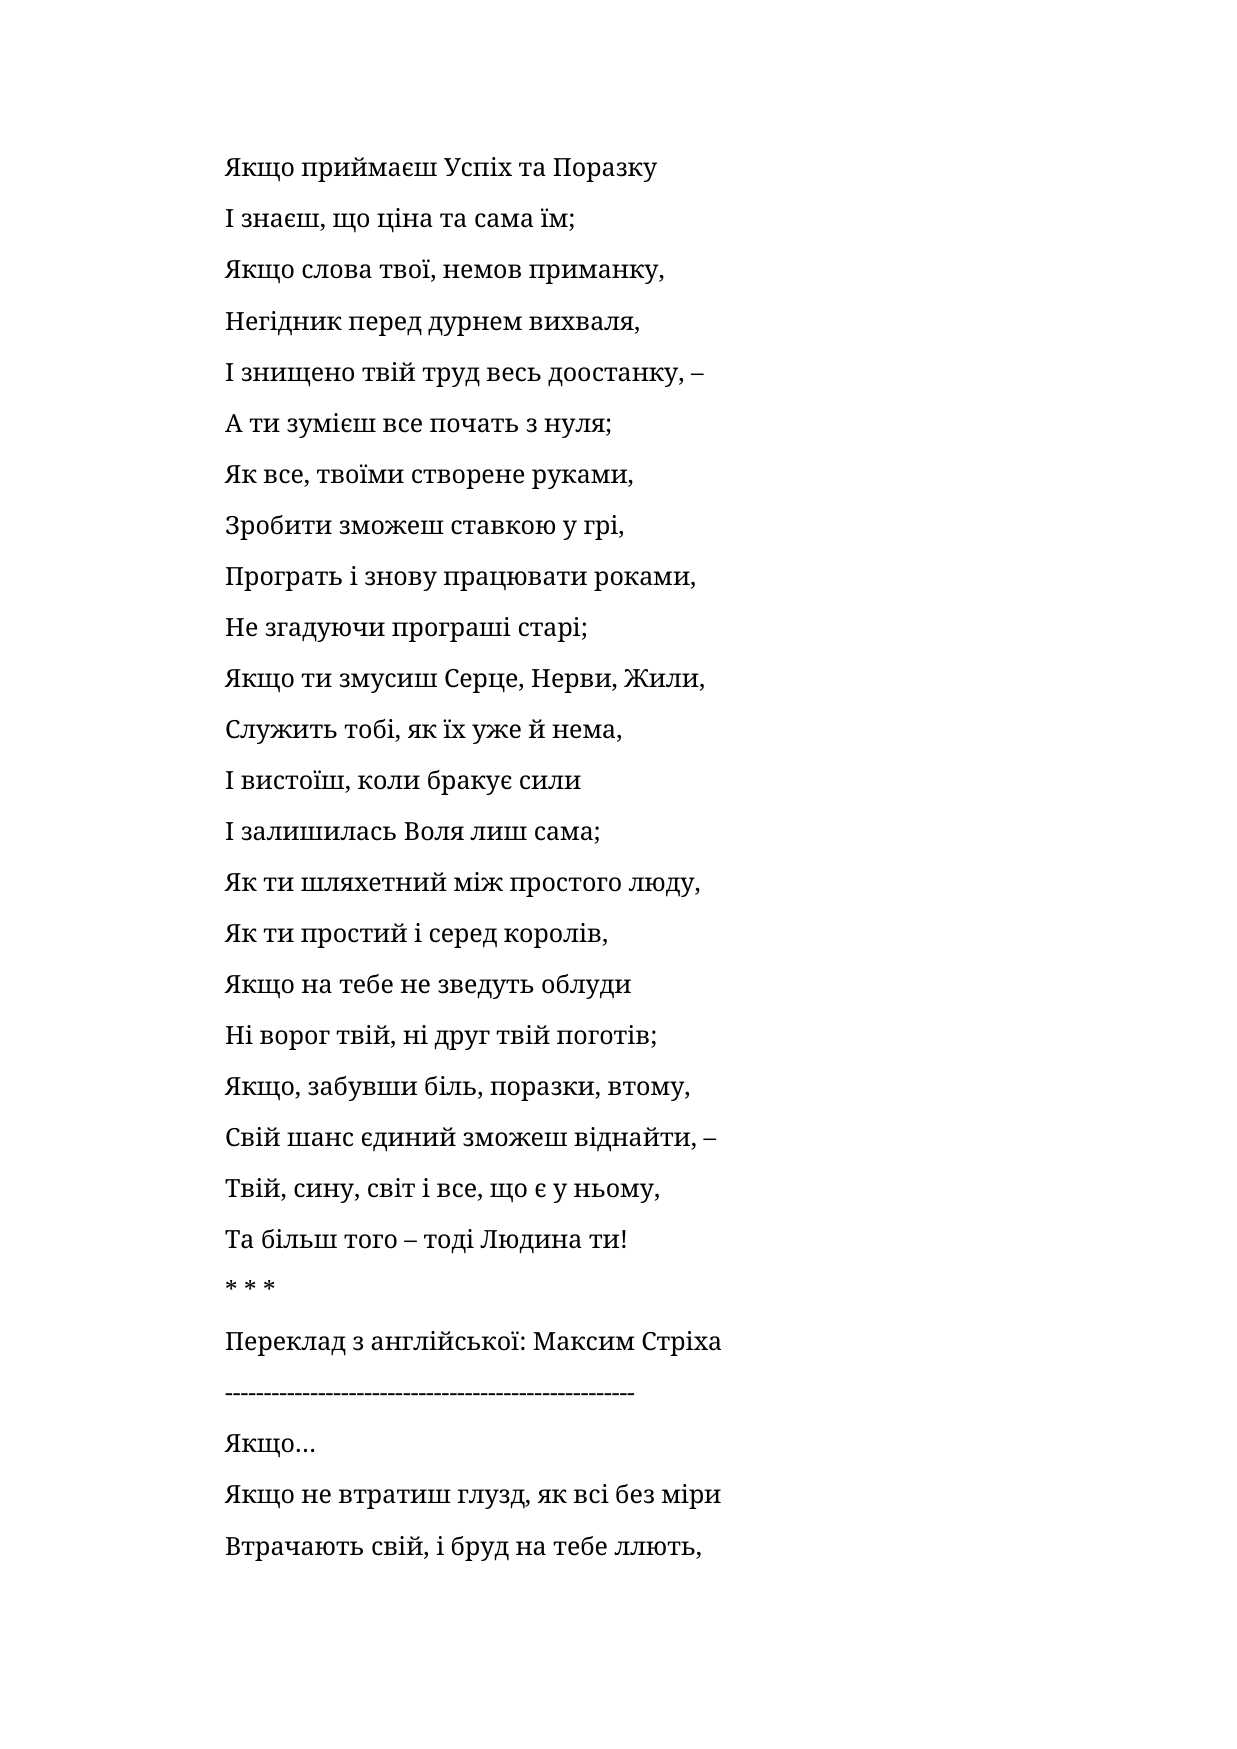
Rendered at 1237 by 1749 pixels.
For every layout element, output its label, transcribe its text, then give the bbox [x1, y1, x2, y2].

text Твій, сину, світ і все, що є у ньому, [150, 1171, 1086, 1205]
text Служить тобі, як їх уже й нема, [150, 711, 1086, 746]
text Якщо слова твої, немов приманку, [150, 252, 1086, 286]
text І вистоїш, коли бракує сили [150, 762, 1086, 797]
text Як ти простий і серед королів, [150, 916, 1086, 950]
text І знаєш, що ціна та сама їм; [150, 201, 1086, 235]
text Якщо ти змусиш Серце, Нерви, Жили, [150, 660, 1086, 694]
text Якщо на тебе не зведуть облуди [150, 967, 1086, 1001]
text Переклад з англійської: Максим Стріха [150, 1324, 1086, 1358]
text Свій шанс єдиний зможеш віднайти, – [150, 1120, 1086, 1154]
text Втрачають свій, і бруд на тебе ллють, [150, 1528, 1086, 1562]
text Ні ворог твій, ні друг твій поготів; [150, 1018, 1086, 1052]
text Якщо, забувши біль, поразки, втому, [150, 1069, 1086, 1103]
text Негідник перед дурнем вихваля, [150, 303, 1086, 337]
text Якщо… [150, 1426, 1086, 1460]
text * * * [150, 1273, 1086, 1307]
text І знищено твій труд весь доостанку, – [150, 354, 1086, 388]
text А ти зумієш все почать з нуля; [150, 405, 1086, 439]
text Якщо приймаєш Успіх та Поразку [150, 150, 1086, 184]
text Як все, твоїми створене руками, [150, 456, 1086, 490]
text Як ти шляхетний між простого люду, [150, 864, 1086, 899]
text Програть і знову працювати роками, [150, 558, 1086, 592]
text Не згадуючи програші старі; [150, 609, 1086, 643]
text Зробити зможеш ставкою у грі, [150, 507, 1086, 541]
text ----------------------------------------------------- [150, 1375, 1086, 1409]
text І залишилась Воля лиш сама; [150, 813, 1086, 848]
text Та більш того – тоді Людина ти! [150, 1222, 1086, 1256]
text Якщо не втратиш глузд, як всі без міри [150, 1477, 1086, 1511]
